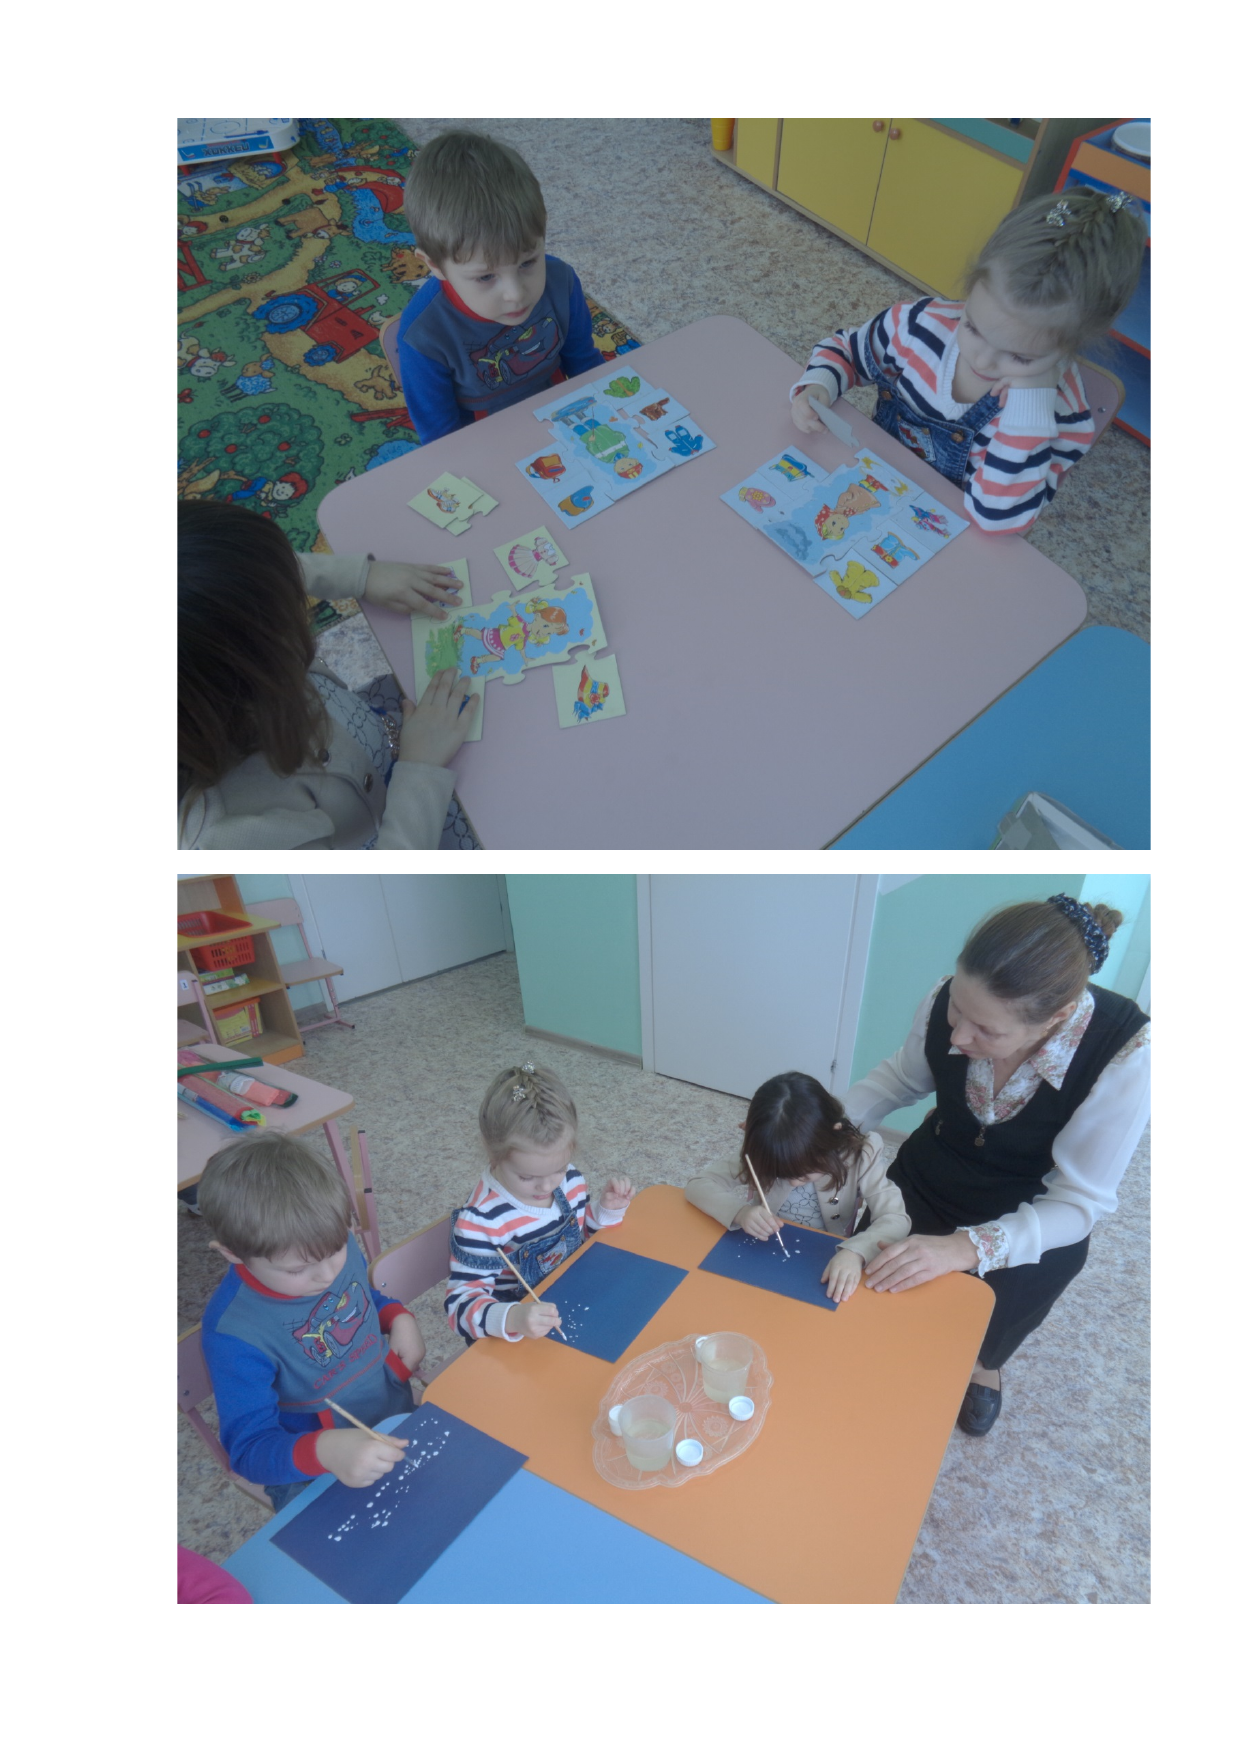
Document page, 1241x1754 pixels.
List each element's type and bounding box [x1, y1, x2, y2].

picture [177, 118, 1151, 850]
picture [177, 874, 1151, 1604]
